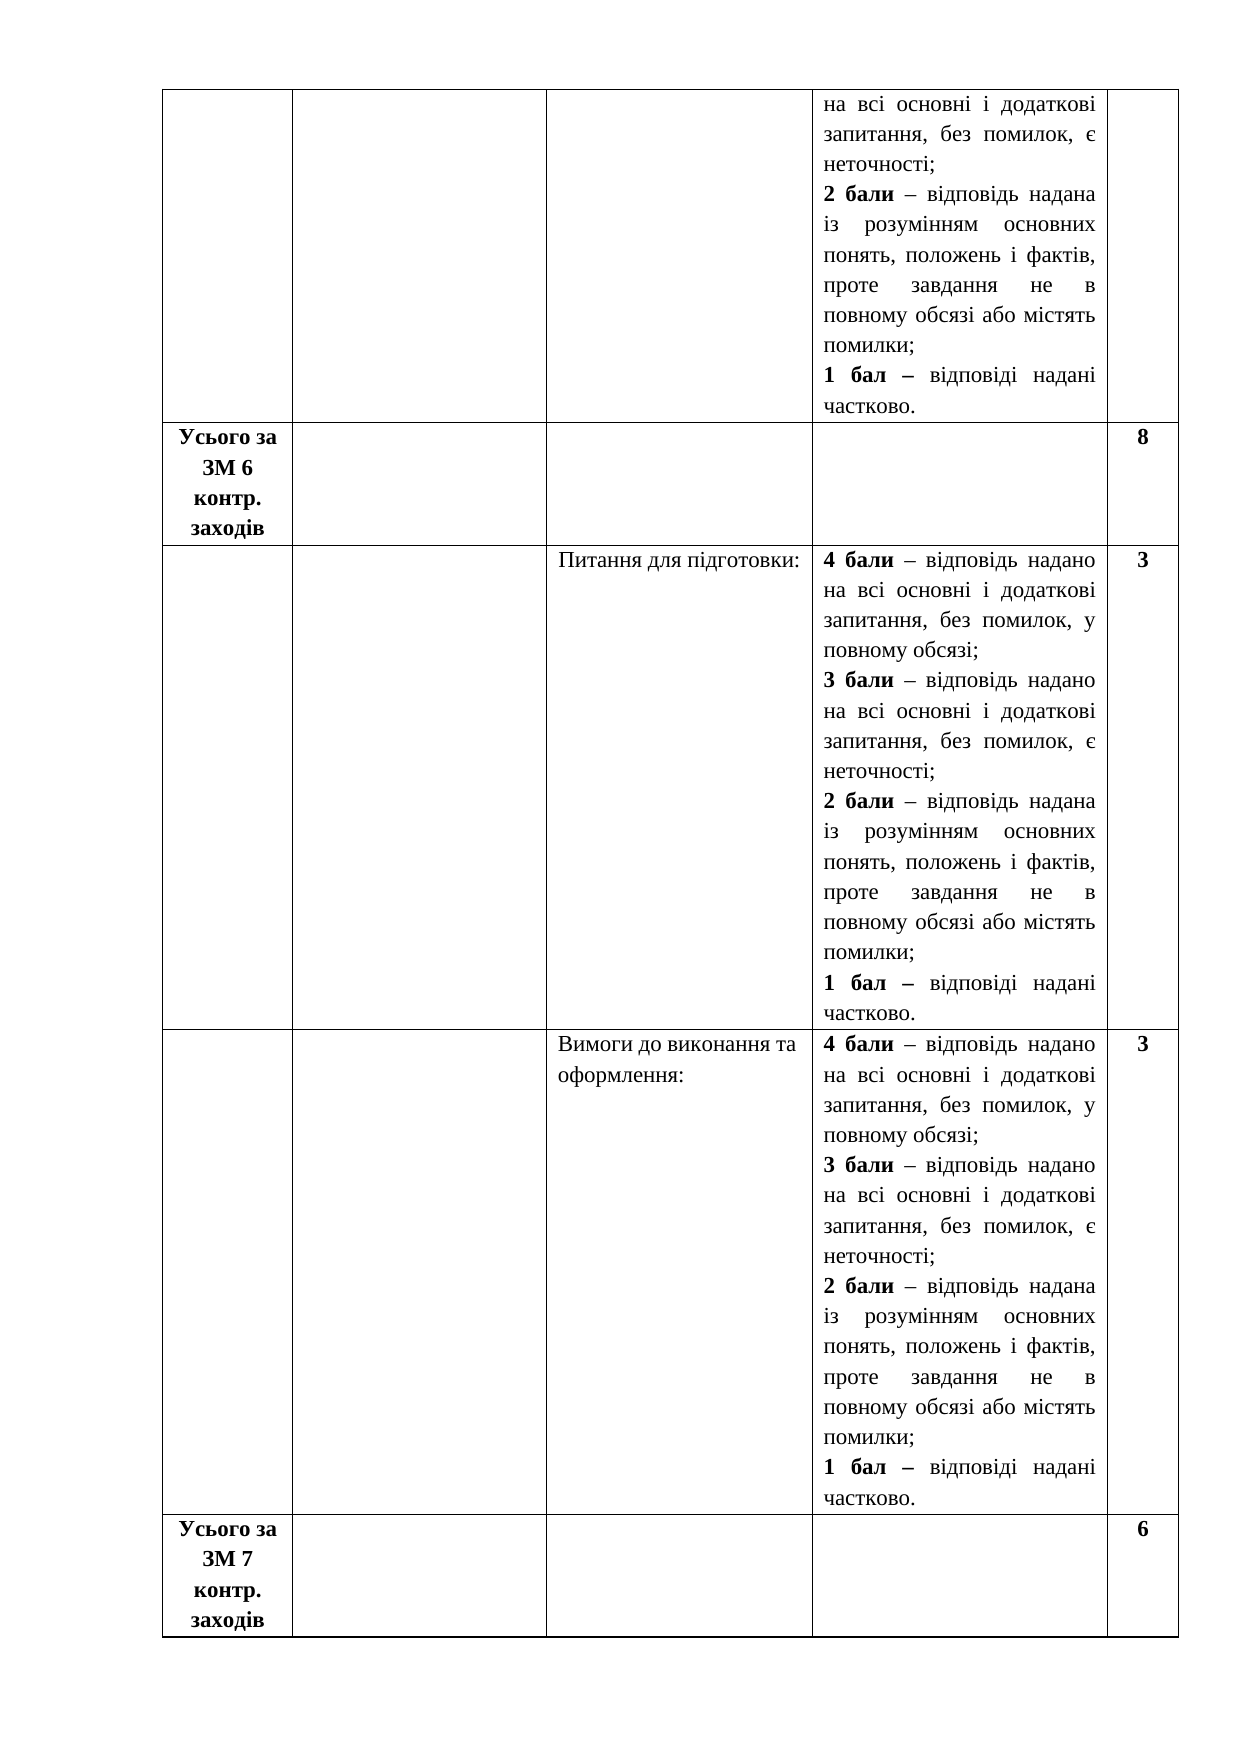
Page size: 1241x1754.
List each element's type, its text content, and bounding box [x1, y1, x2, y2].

table_cell [547, 423, 812, 544]
table_cell [163, 90, 292, 422]
table_cell Усього за ЗМ 7 контр. заходів [163, 1515, 292, 1636]
table_cell [293, 546, 546, 1029]
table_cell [293, 90, 546, 422]
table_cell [813, 90, 1107, 422]
table_cell [163, 546, 292, 1029]
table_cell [547, 90, 812, 422]
table_cell Вимоги до виконання та оформлення: [547, 1030, 812, 1514]
table_cell [813, 1515, 1107, 1636]
table_cell Питання для підготовки: [547, 546, 812, 1029]
table_cell 3 [1108, 546, 1178, 1029]
table_cell 6 [1108, 1515, 1178, 1636]
table_cell [293, 1030, 546, 1514]
table_cell Усього за ЗМ 6 контр. заходів [163, 423, 292, 544]
table_cell [293, 423, 546, 544]
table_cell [813, 1030, 1107, 1514]
table_cell 4 [1108, 90, 1178, 422]
table_cell 8 [1108, 423, 1178, 544]
table_cell [163, 1030, 292, 1514]
table_cell [813, 423, 1107, 544]
table_cell [547, 1515, 812, 1636]
table_cell 3 [1108, 1030, 1178, 1514]
table_cell [293, 1515, 546, 1636]
